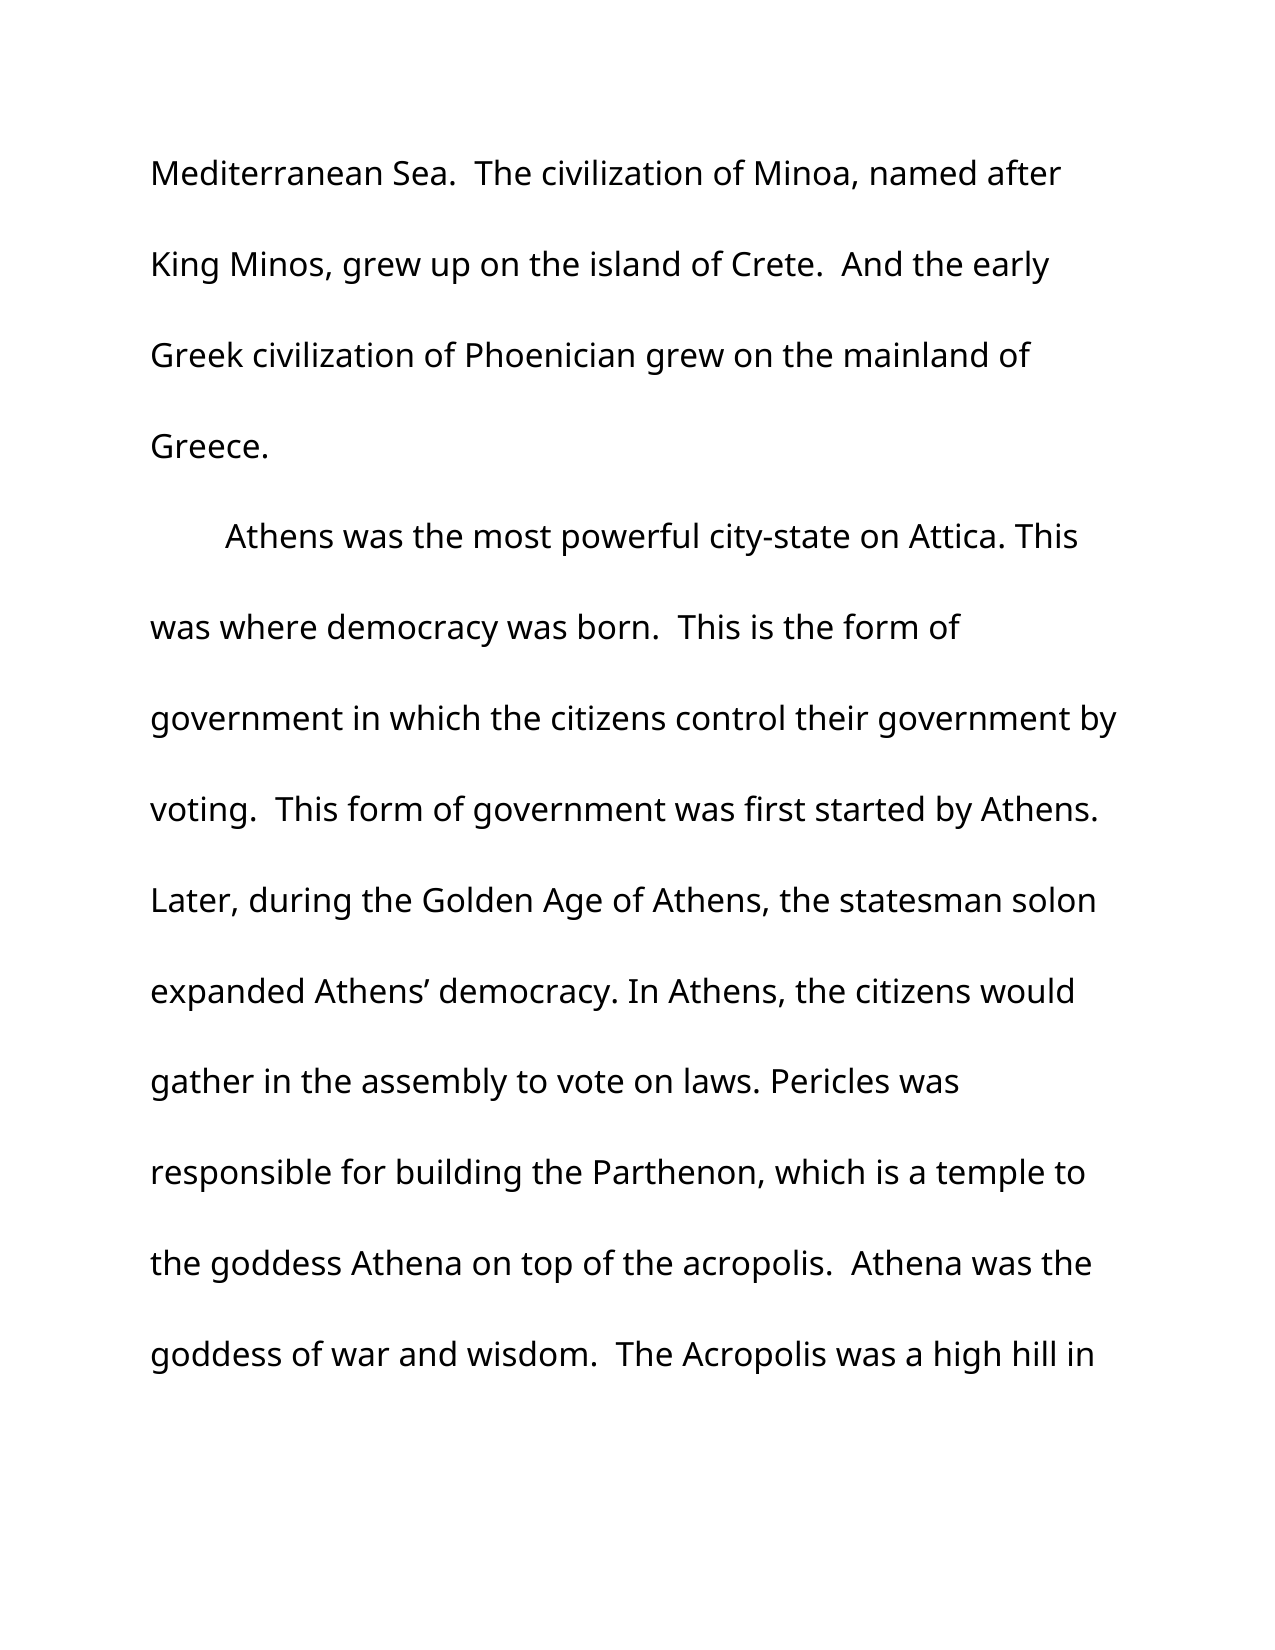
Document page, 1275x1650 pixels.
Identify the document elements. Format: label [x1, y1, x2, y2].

text [150, 513, 1125, 1376]
text [150, 150, 1125, 468]
